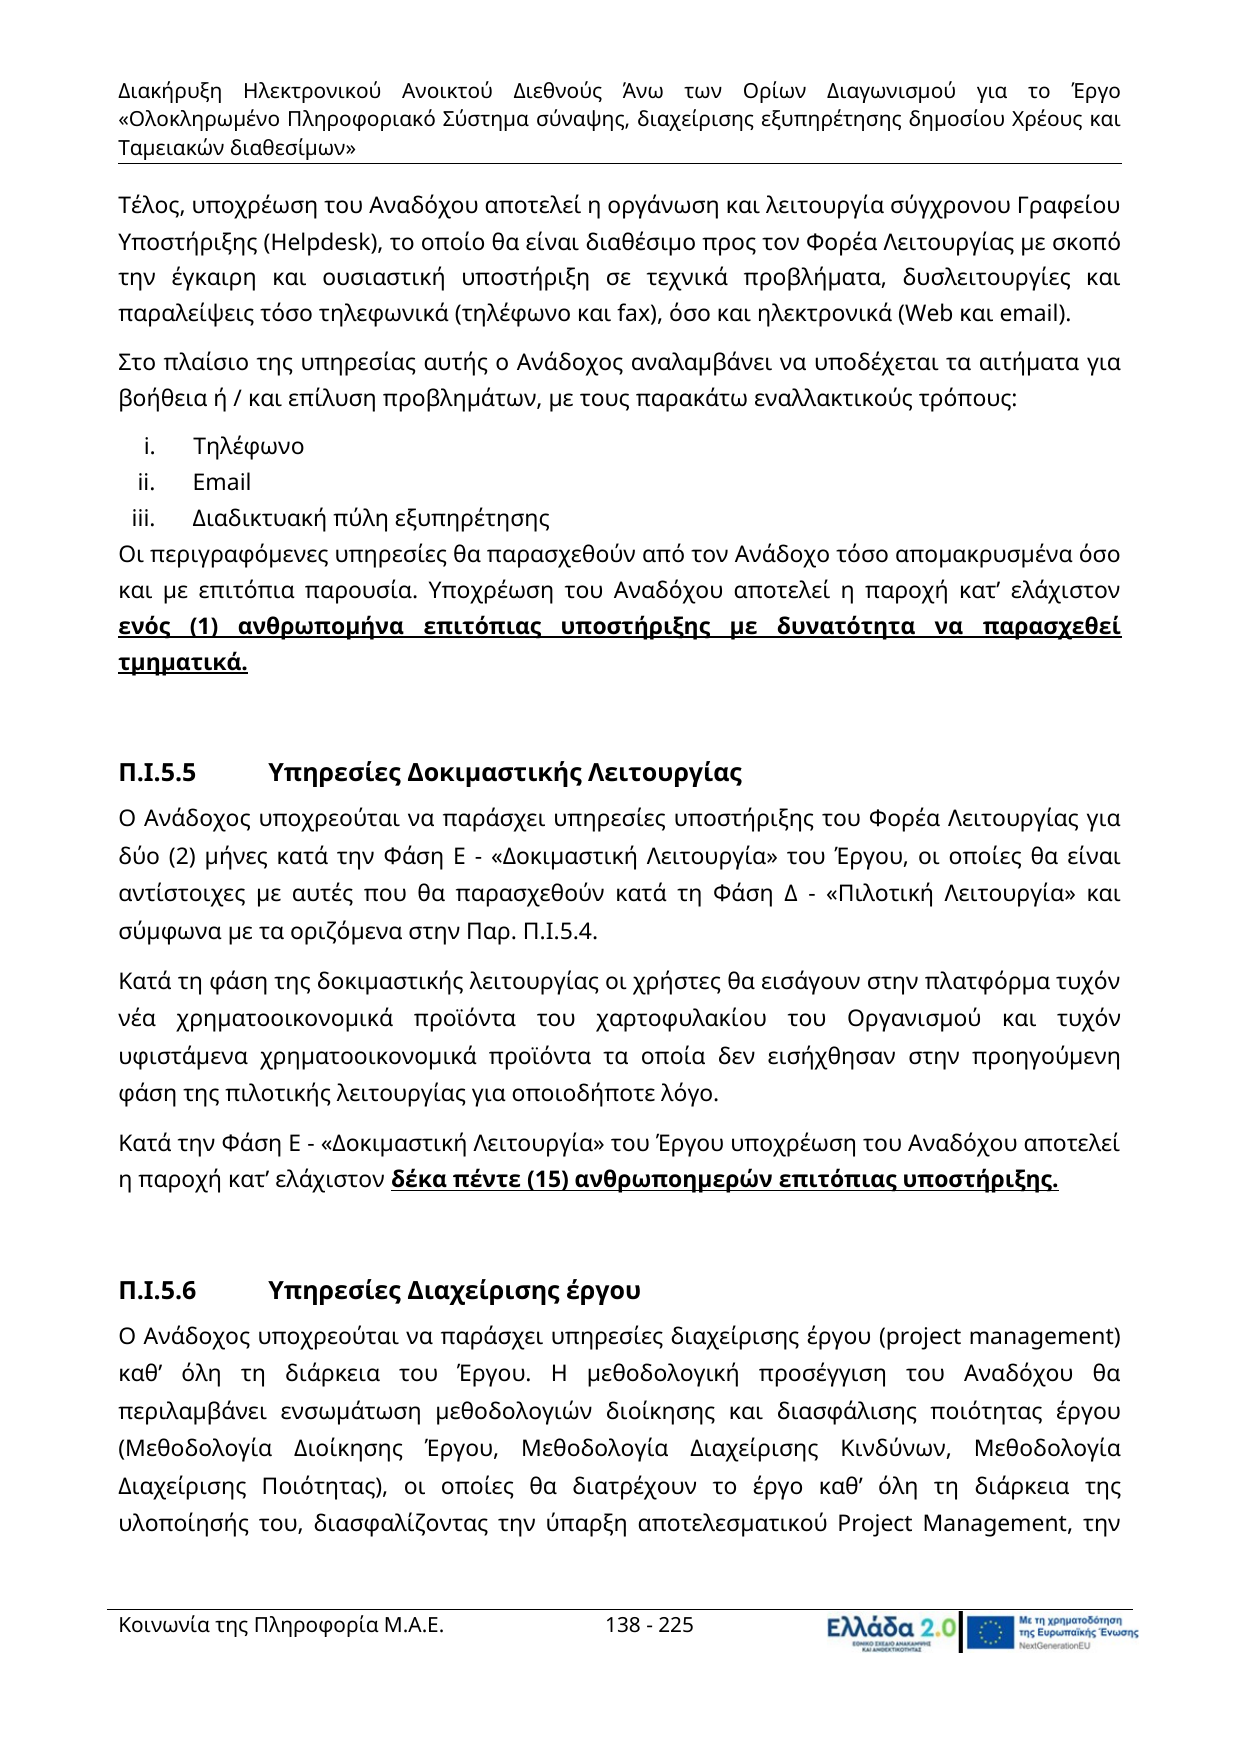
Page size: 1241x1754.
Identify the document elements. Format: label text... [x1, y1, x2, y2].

text Ο Ανάδοχος υποχρεούται να παράσχει υπηρεσίες υποστήριξης του Φορέα Λειτουργίας για δύο (2) μήνες κατά την Φάση Ε - «Δοκιμαστική Λειτουργία» του Έργου, οι οποίες θα είναι αντίστοιχες με αυτές που θα παρασχεθούν κατά τη Φάση Δ - «Πιλοτική Λειτουργία» και σύμφωνα με τα οριζόμενα στην Παρ. Π.Ι.5.4. [118, 802, 1122, 946]
text Υπηρεσίες Διαχείρισης έργου [118, 1272, 1122, 1307]
list Διαδικτυακή πύλη εξυπηρέτησης [155, 502, 1122, 533]
text Κατά τη φάση της δοκιμαστικής λειτουργίας οι χρήστες θα εισάγουν στην πλατφόρμα τυχόν νέα χρηματοοικονομικά προϊόντα του χαρτοφυλακίου του Οργανισμού και τυχόν υφιστάμενα χρηματοοικονομικά προϊόντα τα οποία δεν εισήχθησαν στην προηγούμενη φάση της πιλοτικής λειτουργίας για οποιοδήποτε λόγο. [118, 965, 1122, 1108]
text Κατά την Φάση Ε - «Δοκιμαστική Λειτουργία» του Έργου υποχρέωση του Αναδόχου αποτελεί η παροχή κατ’ ελάχιστον δέκα πέντε (15) ανθρωποημερών επιτόπιας υποστήριξης. [118, 1127, 1122, 1194]
list Email [155, 466, 1122, 497]
text Στο πλαίσιο της υπηρεσίας αυτής ο Ανάδοχος αναλαμβάνει να υποδέχεται τα αιτήματα για βοήθεια ή / και επίλυση προβλημάτων, με τους παρακάτω εναλλακτικούς τρόπους: [118, 346, 1122, 413]
list Τηλέφωνο [156, 430, 1122, 461]
text Τέλος, υποχρέωση του Αναδόχου αποτελεί η οργάνωση και λειτουργία σύγχρονου Γραφείου Υποστήριξης (Helpdesk), το οποίο θα είναι διαθέσιμο προς τον Φορέα Λειτουργίας με σκοπό την έγκαιρη και ουσιαστική υποστήριξη σε τεχνικά προβλήματα, δυσλειτουργίες και παραλείψεις τόσο τηλεφωνικά (τηλέφωνο και fax), όσο και ηλεκτρονικά (Web και email). [118, 189, 1122, 328]
text Οι περιγραφόμενες υπηρεσίες θα παρασχεθούν από τον Ανάδοχο τόσο απομακρυσμένα όσο και με επιτόπια παρουσία. Υποχρέωση του Αναδόχου αποτελεί η παροχή κατ’ ελάχιστον ενός (1) ανθρωπομήνα επιτόπιας υποστήριξης με δυνατότητα να παρασχεθεί τμηματικά. [118, 638, 1122, 677]
text Υπηρεσίες Δοκιμαστικής Λειτουργίας [118, 755, 1122, 789]
text Οι περιγραφόμενες υπηρεσίες θα παρασχεθούν από τον Ανάδοχο τόσο απομακρυσμένα όσο και με επιτόπια παρουσία. Υποχρέωση του Αναδόχου αποτελεί η παροχή κατ’ ελάχιστον ενός (1) ανθρωπομήνα επιτόπιας υποστήριξης με δυνατότητα να παρασχεθεί τμηματικά. [118, 538, 1122, 636]
picture [826, 1611, 1143, 1653]
